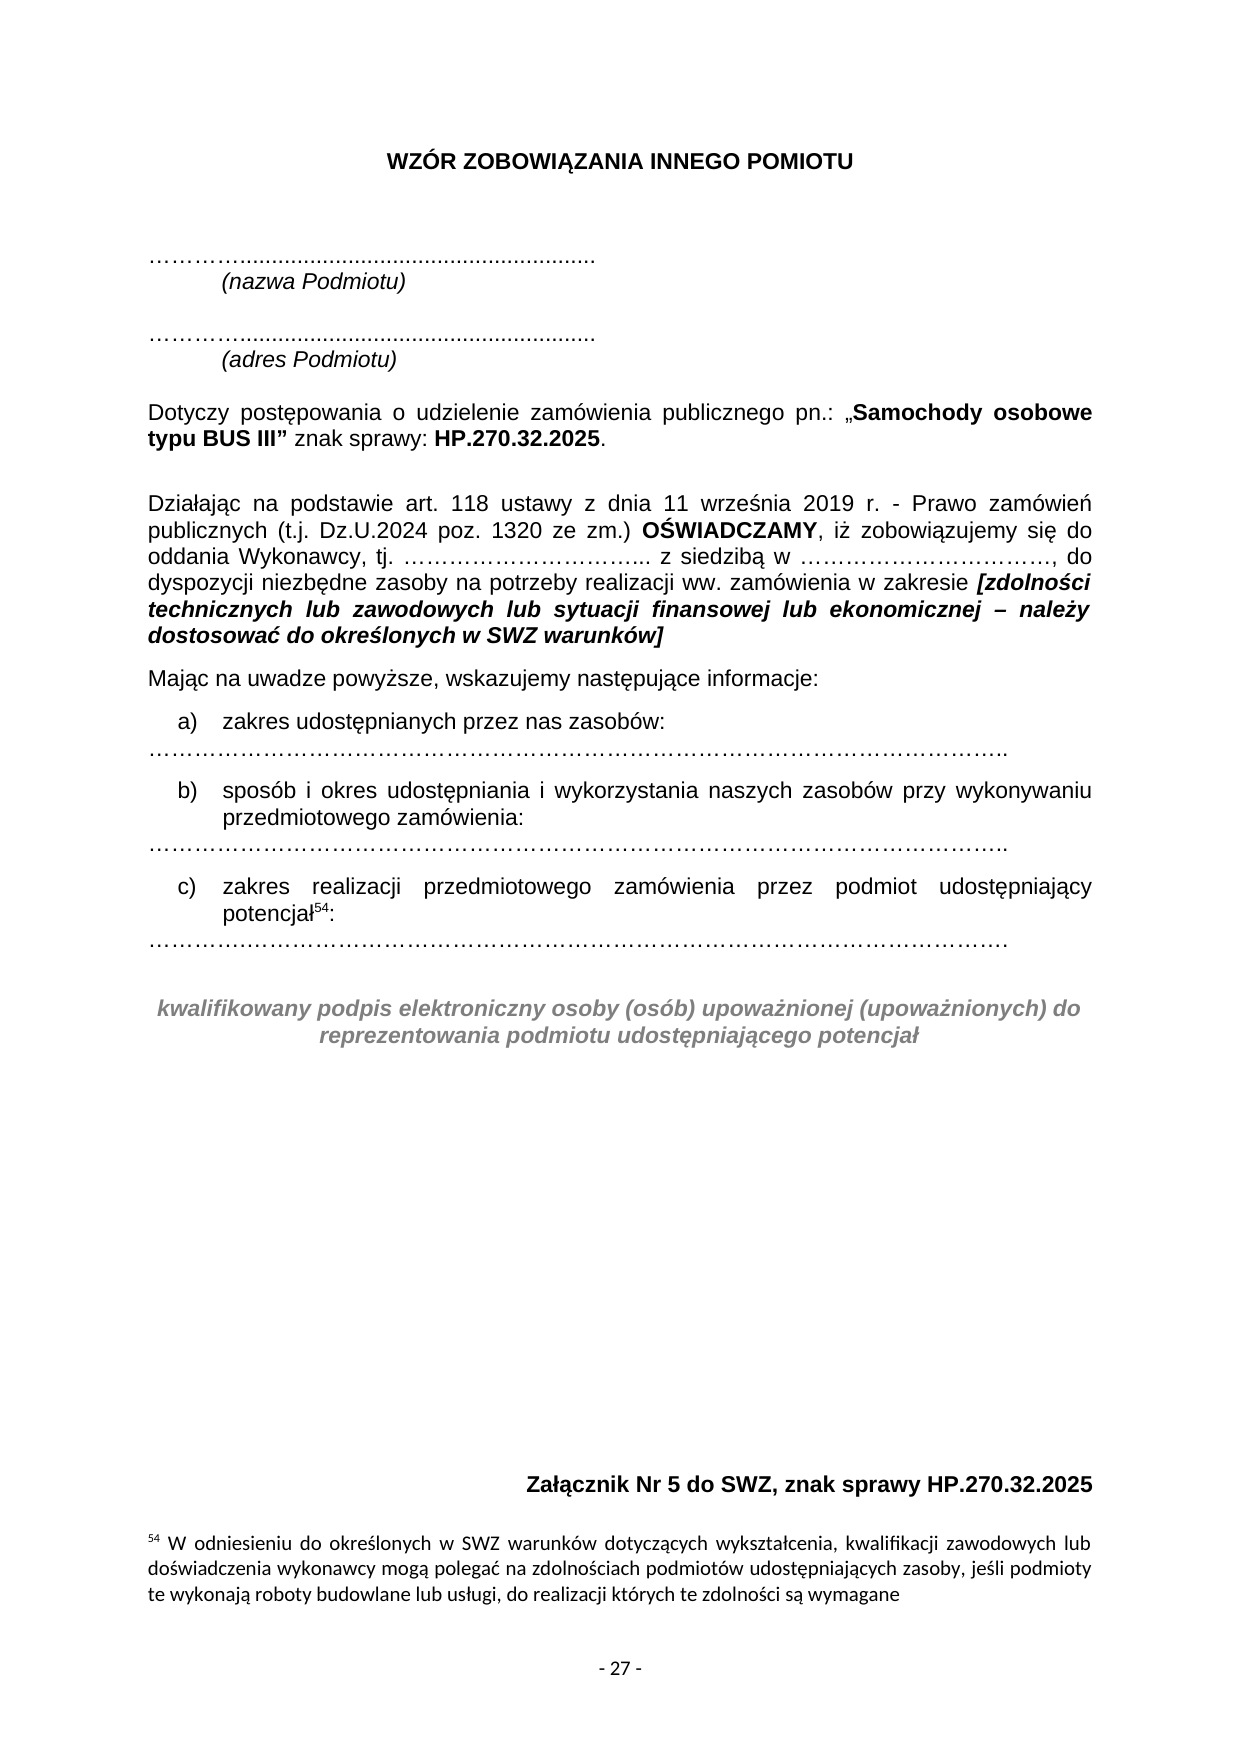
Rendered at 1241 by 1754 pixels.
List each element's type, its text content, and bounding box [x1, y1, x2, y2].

text …………........................................................ [148, 320, 1093, 346]
text WZÓR ZOBOWIĄZANIA INNEGO POMIOTU [148, 148, 1093, 174]
text Mając na uwadze powyższe, wskazujemy następujące informacje: [148, 665, 1093, 691]
text …………........................................................ [148, 242, 1093, 268]
text ………….………………………………………………………………………………………. [148, 926, 1093, 952]
text Załącznik Nr 5 do SWZ, znak sprawy HP.270.32.2025 [148, 1471, 1093, 1498]
list zakres realizacji przedmiotowego zamówienia przez podmiot udostępniający potencjał: [177, 873, 1093, 926]
text ………………………………………………………………………………………………….. [148, 830, 1093, 857]
list zakres udostępnianych przez nas zasobów: [177, 708, 1093, 734]
text ………………………………………………………………………………………………….. [148, 734, 1093, 761]
text Działając na podstawie art. 118 ustawy z dnia 11 września 2019 r. - Prawo zamówień publicznych (t.j. Dz.U.2024 poz. 1320 ze zm.) OŚWIADCZAMY, iż zobowiązujemy się do oddania Wykonawcy, tj. …………………………... z siedzibą w ……………………………, do dyspozycji niezbędne zasoby na potrzeby realizacji ww. zamówienia w zakresie [zdolności technicznych lub zawodowych lub sytuacji finansowej lub ekonomicznej – należy dostosować do określonych w SWZ warunków] [148, 490, 1093, 648]
list sposób i okres udostępniania i wykorzystania naszych zasobów przy wykonywaniu przedmiotowego zamówienia: [177, 777, 1093, 830]
text (adres Podmiotu) [148, 346, 1093, 372]
text Dotyczy postępowania o udzielenie zamówienia publicznego pn.: „Samochody osobowe typu BUS III” znak sprawy: HP.270.32.2025. [148, 399, 1093, 451]
text kwalifikowany podpis elektroniczny osoby (osób) upoważnionej (upoważnionych) do reprezentowania podmiotu udostępniającego potencjał [148, 995, 1093, 1048]
text (nazwa Podmiotu) [148, 268, 1093, 295]
